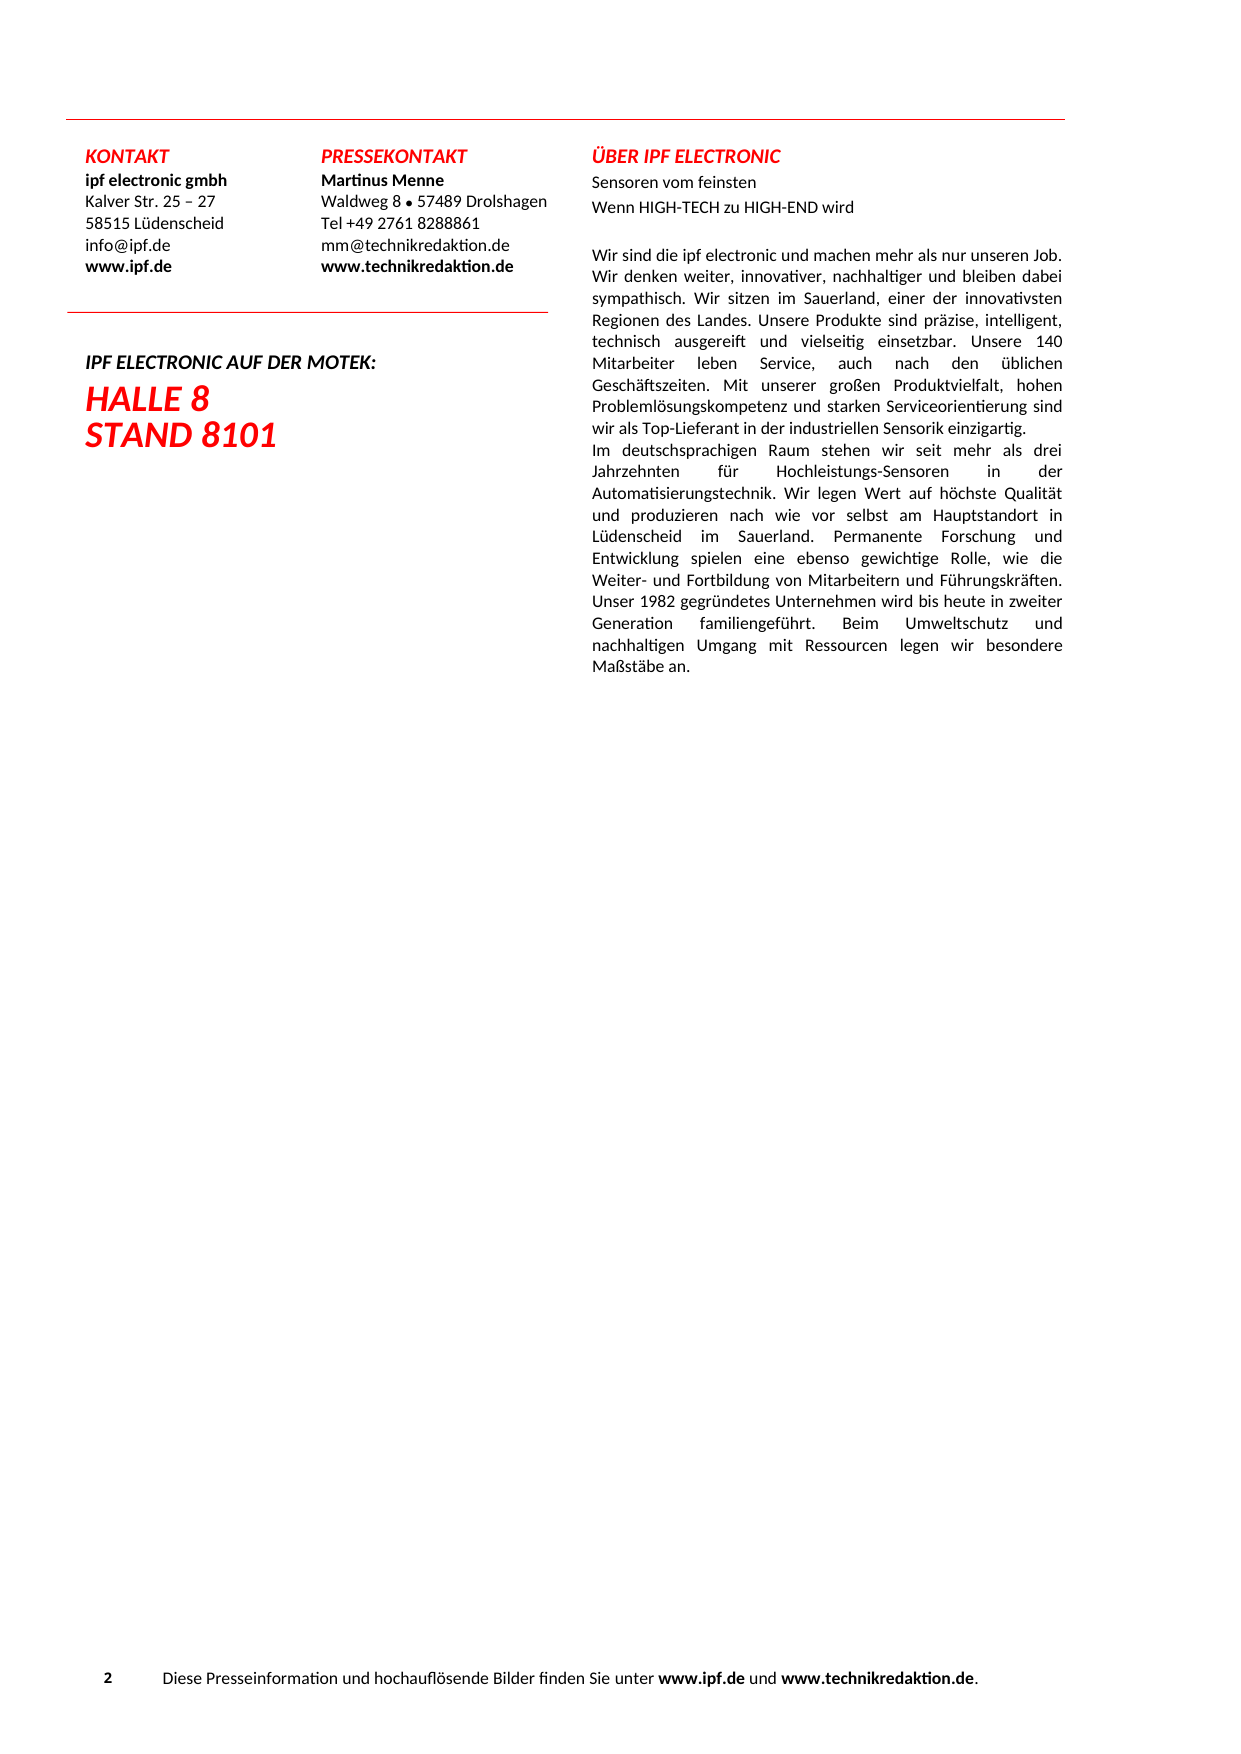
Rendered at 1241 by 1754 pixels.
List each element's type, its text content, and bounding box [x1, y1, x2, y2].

table_cell ipf electronic gmbh Kalver Str. 25 – 27 58515 Lüdenscheid info@ipf.de www.ipf.de [59, 169, 295, 277]
table_header [59, 118, 1122, 143]
table_cell PRESSEKONTAKT [295, 144, 591, 169]
table_cell Martinus Menne Waldweg 8 ● 57489 Drolshagen Tel +49 2761 8288861 mm@technikredaktion.de www.technikredaktion.de [295, 169, 591, 277]
table_cell IPF ELECTRONIC AUF DER MOTEK: HALLE 8 STAND 8101 [59, 349, 591, 677]
table_cell ÜBER IPF ELECTRONIC [591, 144, 1107, 169]
table_cell KONTAKT [59, 144, 295, 169]
table_cell [59, 277, 591, 349]
table_cell Sensoren vom feinsten Wenn HIGH-TECH zu HIGH-END wird Wir sind die ipf electronic und machen mehr als nur unseren Job. Wir denken weiter, innovativer, nachhaltiger und bleiben dabei sympathisch. Wir sitzen im Sauerland, einer der innovativsten Regionen des Landes. Unsere Produkte sind präzise, intelligent, technisch ausgereift und vielseitig einsetzbar. Unsere 140 Mitarbeiter leben Service, auch nach den üblichen Geschäftszeiten. Mit unserer großen Produktvielfalt, hohen Problemlösungskompetenz und starken Serviceorientierung sind wir als Top-Lieferant in der industriellen Sensorik einzigartig. Im deutschsprachigen Raum stehen wir seit mehr als drei Jahrzehnten für Hochleistungs-Sensoren in der Automatisierungstechnik. Wir legen Wert auf höchste Qualität und produzieren nach wie vor selbst am Hauptstandort in Lüdenscheid im Sauerland. Permanente Forschung und Entwicklung spielen eine ebenso gewichtige Rolle, wie die Weiter- und Fortbildung von Mitarbeitern und Führungskräften. Unser 1982 gegründetes Unternehmen wird bis heute in zweiter Generation familiengeführt. Beim Umweltschutz und nachhaltigen Umgang mit Ressourcen legen wir besondere Maßstäbe an. [591, 169, 1107, 677]
